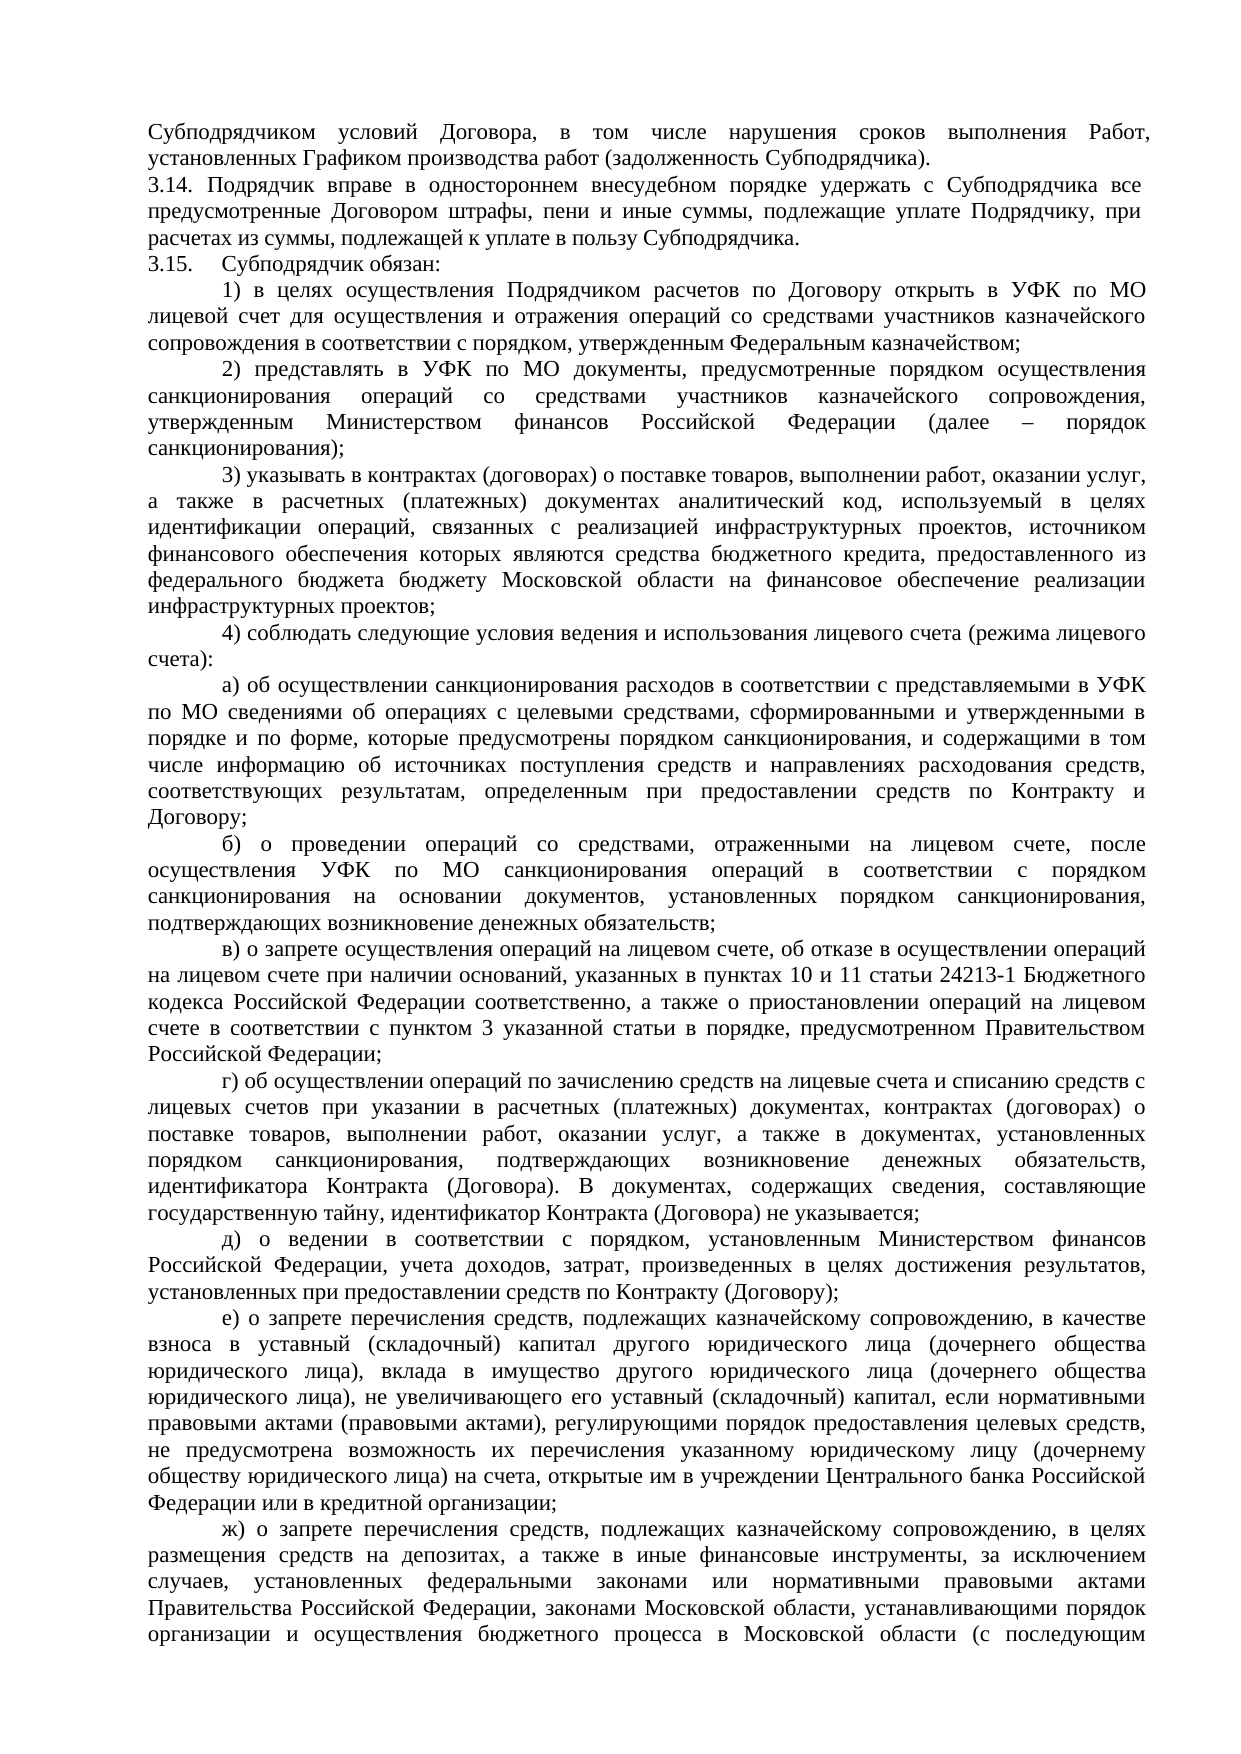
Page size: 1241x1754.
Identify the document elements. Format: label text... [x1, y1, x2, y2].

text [148, 118, 1152, 171]
text 3.15. Субподрядчик обязан: [148, 250, 1147, 276]
text 4) соблюдать следующие условия ведения и использования лицевого счета (режима лицевого счета): [148, 619, 1147, 672]
text 2) представлять в УФК по МО документы, предусмотренные порядком осуществления санкционирования операций со средствами участников казначейского сопровождения, утвержденным Министерством финансов Российской Федерации (далее – порядок санкционирования); [148, 355, 1147, 461]
text а) об осуществлении санкционирования расходов в соответствии с представляемыми в УФК по МО сведениями об операциях с целевыми средствами, сформированными и утвержденными в порядке и по форме, которые предусмотрены порядком санкционирования, и содержащими в том числе информацию об источниках поступления средств и направлениях расходования средств, соответствующих результатам, определенным при предоставлении средств по Контракту и Договору; [148, 672, 1147, 830]
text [148, 1515, 1147, 1647]
text г) об осуществлении операций по зачислению средств на лицевые счета и списанию средств с лицевых счетов при указании в расчетных (платежных) документах, контрактах (договорах) о поставке товаров, выполнении работ, оказании услуг, а также в документах, установленных порядком санкционирования, подтверждающих возникновение денежных обязательств, идентификатора Контракта (Договора). В документах, содержащих сведения, составляющие государственную тайну, идентификатор Контракта (Договора) не указывается; [148, 1067, 1147, 1225]
text 1) в целях осуществления Подрядчиком расчетов по Договору открыть в УФК по МО лицевой счет для осуществления и отражения операций со средствами участников казначейского сопровождения в соответствии с порядком, утвержденным Федеральным казначейством; [148, 276, 1147, 355]
text д) о ведении в соответствии с порядком, установленным Министерством финансов Российской Федерации, учета доходов, затрат, произведенных в целях достижения результатов, установленных при предоставлении средств по Контракту (Договору); [148, 1225, 1147, 1304]
text б) о проведении операций со средствами, отраженными на лицевом счете, после осуществления УФК по МО санкционирования операций в соответствии с порядком санкционирования на основании документов, установленных порядком санкционирования, подтверждающих возникновение денежных обязательств; [148, 830, 1147, 935]
text 3.14. Подрядчик вправе в одностороннем внесудебном порядке удержать с Субподрядчика все предусмотренные Договором штрафы, пени и иные суммы, подлежащие уплате Подрядчику, при расчетах из суммы, подлежащей к уплате в пользу Субподрядчика. [148, 171, 1142, 250]
text 3) указывать в контрактах (договорах) о поставке товаров, выполнении работ, оказании услуг, а также в расчетных (платежных) документах аналитический код, используемый в целях идентификации операций, связанных с реализацией инфраструктурных проектов, источником финансового обеспечения которых являются средства бюджетного кредита, предоставленного из федерального бюджета бюджету Московской области на финансовое обеспечение реализации инфраструктурных проектов; [148, 461, 1147, 619]
text е) о запрете перечисления средств, подлежащих казначейскому сопровождению, в качестве взноса в уставный (складочный) капитал другого юридического лица (дочернего общества юридического лица), вклада в имущество другого юридического лица (дочернего общества юридического лица), не увеличивающего его уставный (складочный) капитал, если нормативными правовыми актами (правовыми актами), регулирующими порядок предоставления целевых средств, не предусмотрена возможность их перечисления указанному юридическому лицу (дочернему обществу юридического лица) на счета, открытые им в учреждении Центрального банка Российской Федерации или в кредитной организации; [148, 1304, 1147, 1515]
text в) о запрете осуществления операций на лицевом счете, об отказе в осуществлении операций на лицевом счете при наличии оснований, указанных в пунктах 10 и 11 статьи 24213-1 Бюджетного кодекса Российской Федерации соответственно, а также о приостановлении операций на лицевом счете в соответствии с пунктом 3 указанной статьи в порядке, предусмотренном Правительством Российской Федерации; [148, 935, 1147, 1067]
